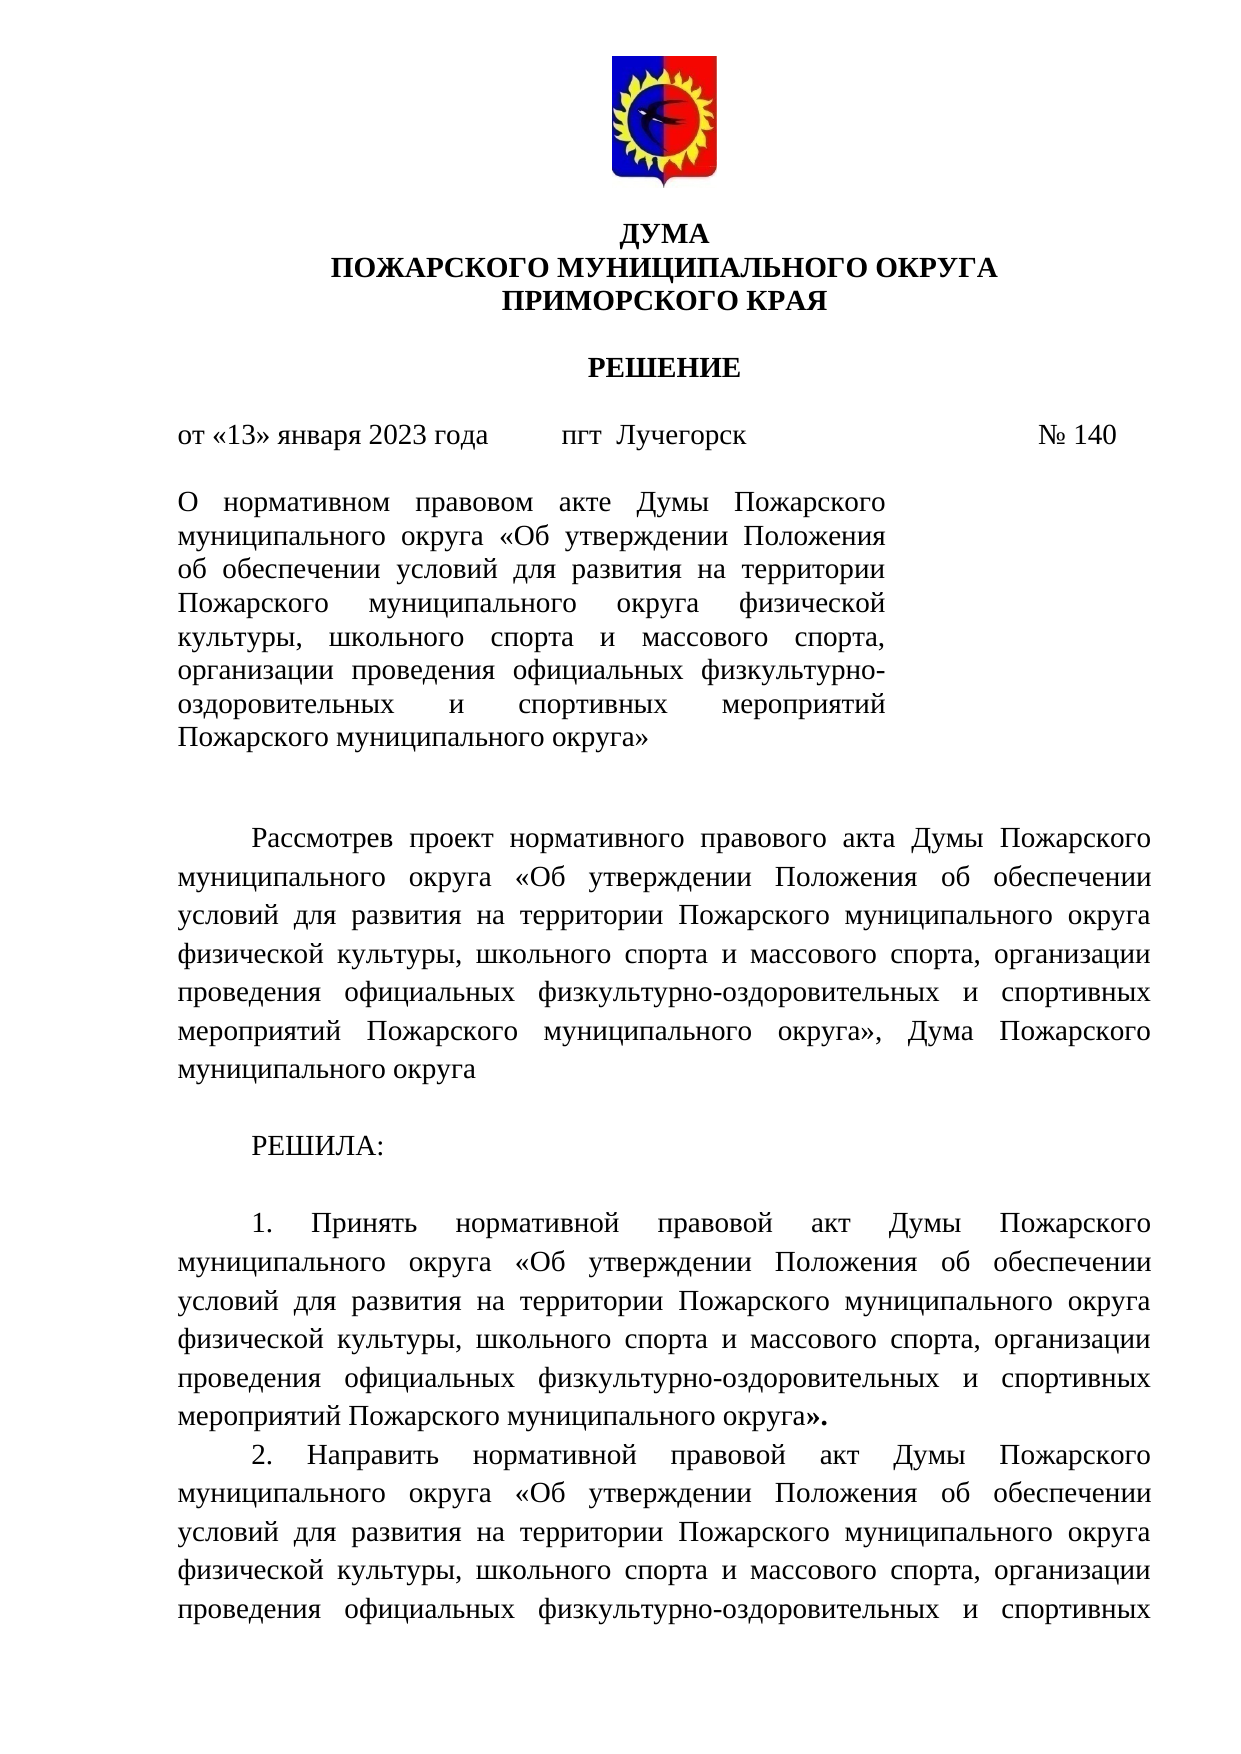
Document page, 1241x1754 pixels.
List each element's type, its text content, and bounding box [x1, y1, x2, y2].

text РЕШЕНИЕ [177, 350, 1152, 384]
text РЕШИЛА: [177, 1128, 1171, 1162]
picture [612, 56, 717, 188]
text ПОЖАРСКОГО МУНИЦИПАЛЬНОГО ОКРУГА [177, 250, 1152, 283]
text Рассмотрев проект нормативного правового акта Думы Пожарского муниципального округа «Об утверждении Положения об обеспечении условий для развития на территории Пожарского муниципального округа физической культуры, школьного спорта и массового спорта, организации проведения официальных физкультурно-оздоровительных и спортивных мероприятий Пожарского муниципального округа», Дума Пожарского муниципального округа [177, 820, 1152, 1085]
text от «13» января 2023 года пгт Лучегорск № 140 [177, 417, 1152, 451]
text ДУМА [177, 216, 1152, 250]
text ПРИМОРСКОГО КРАЯ [177, 283, 1152, 317]
text О нормативном правовом акте Думы Пожарского муниципального округа «Об утверждении Положения об обеспечении условий для развития на территории Пожарского муниципального округа физической культуры, школьного спорта и массового спорта, организации проведения официальных физкультурно-оздоровительных и спортивных мероприятий Пожарского муниципального округа» [177, 484, 886, 753]
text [177, 1437, 1152, 1624]
text 1. Принять нормативной правовой акт Думы Пожарского муниципального округа «Об утверждении Положения об обеспечении условий для развития на территории Пожарского муниципального округа физической культуры, школьного спорта и массового спорта, организации проведения официальных физкультурно-оздоровительных и спортивных мероприятий Пожарского муниципального округа». [177, 1206, 1152, 1432]
